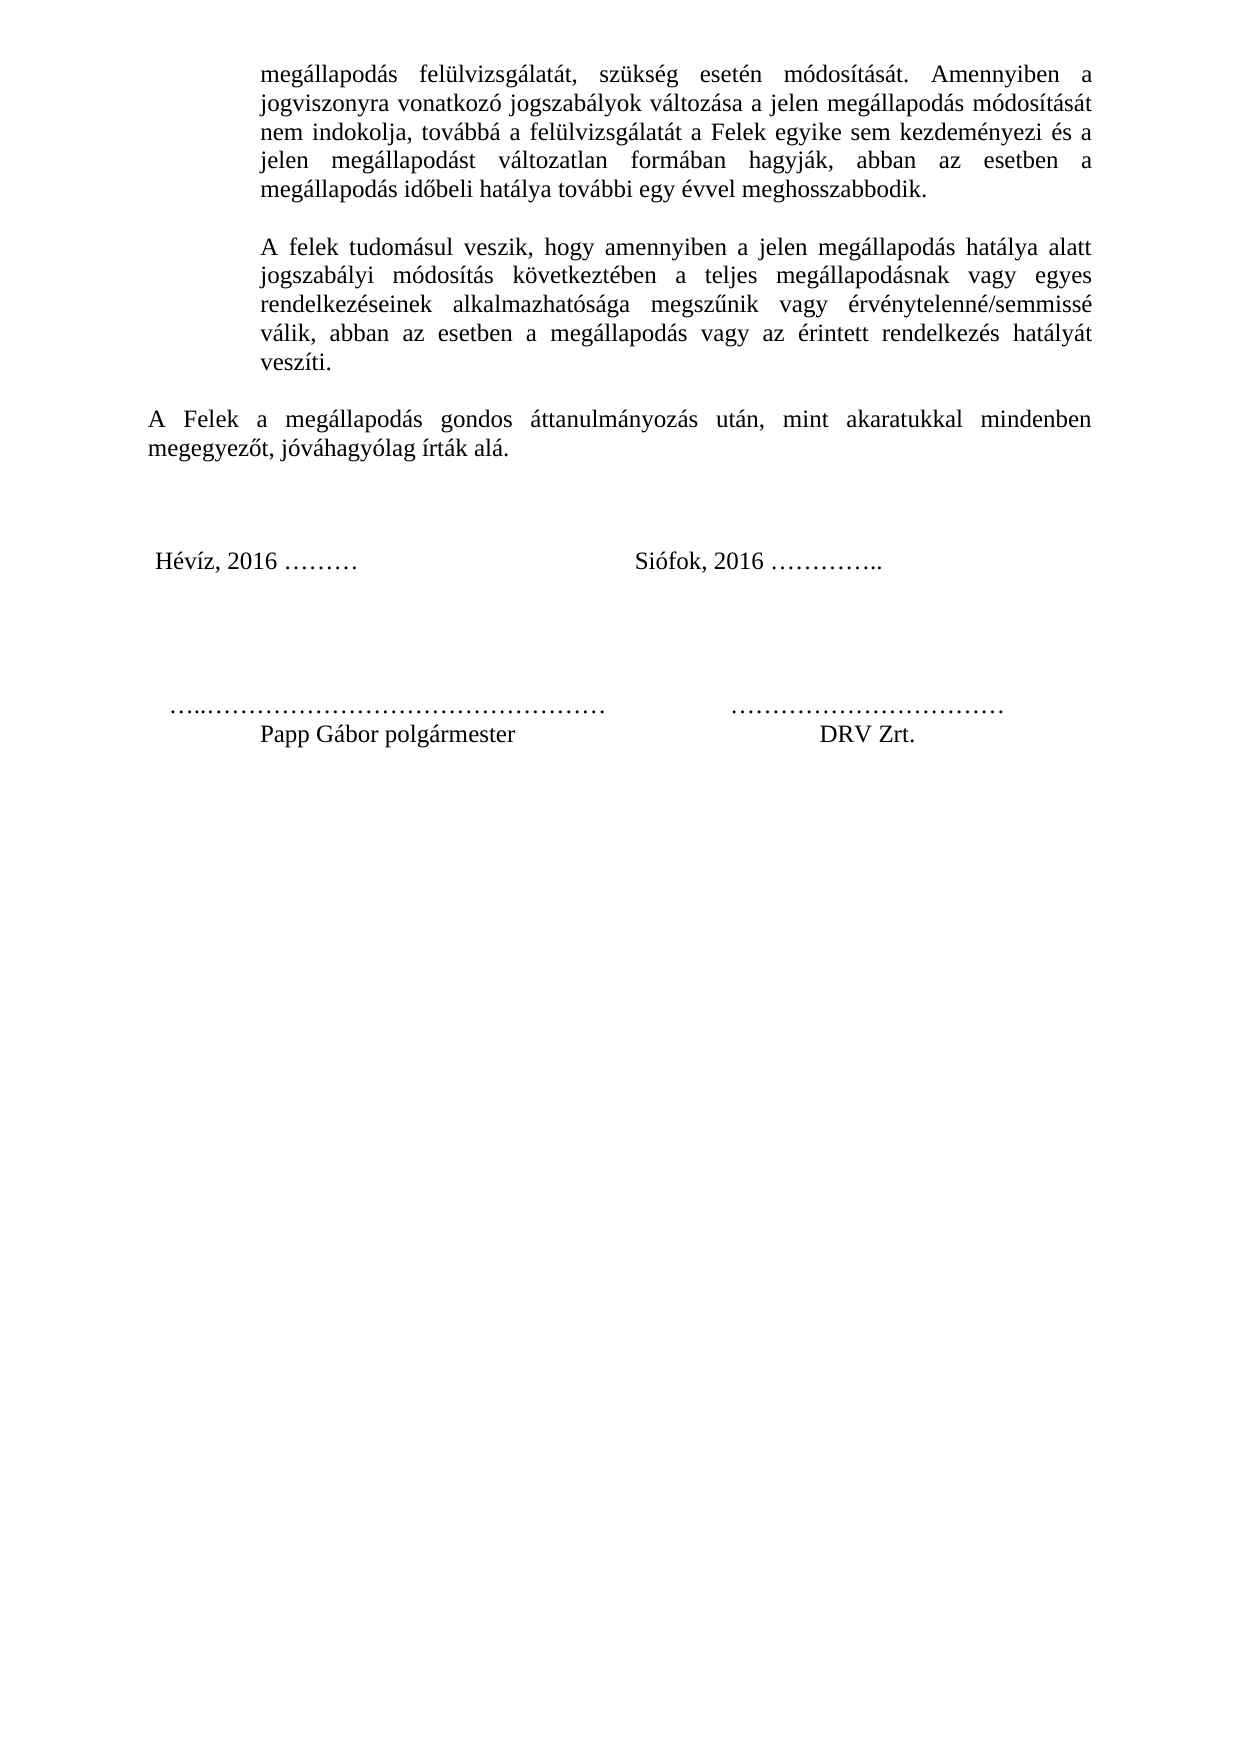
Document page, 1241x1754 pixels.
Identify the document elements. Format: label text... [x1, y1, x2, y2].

text A Felek a megállapodás gondos áttanulmányozás után, mint akaratukkal mindenben megegyezőt, jóváhagyólag írták alá. [148, 404, 1093, 462]
text A felek tudomásul veszik, hogy amennyiben a jelen megállapodás hatálya alatt jogszabályi módosítás következtében a teljes megállapodásnak vagy egyes rendelkezéseinek alkalmazhatósága megszűnik vagy érvénytelenné/semmissé válik, abban az esetben a megállapodás vagy az érintett rendelkezés hatályát veszíti. [260, 232, 1093, 375]
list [185, 59, 1093, 203]
table_header Siófok, 2016 ………….. …………………………… DRV Zrt. [627, 546, 1107, 776]
table_header Hévíz, 2016 ……… …..………………………………………… Papp Gábor polgármester [148, 546, 627, 776]
